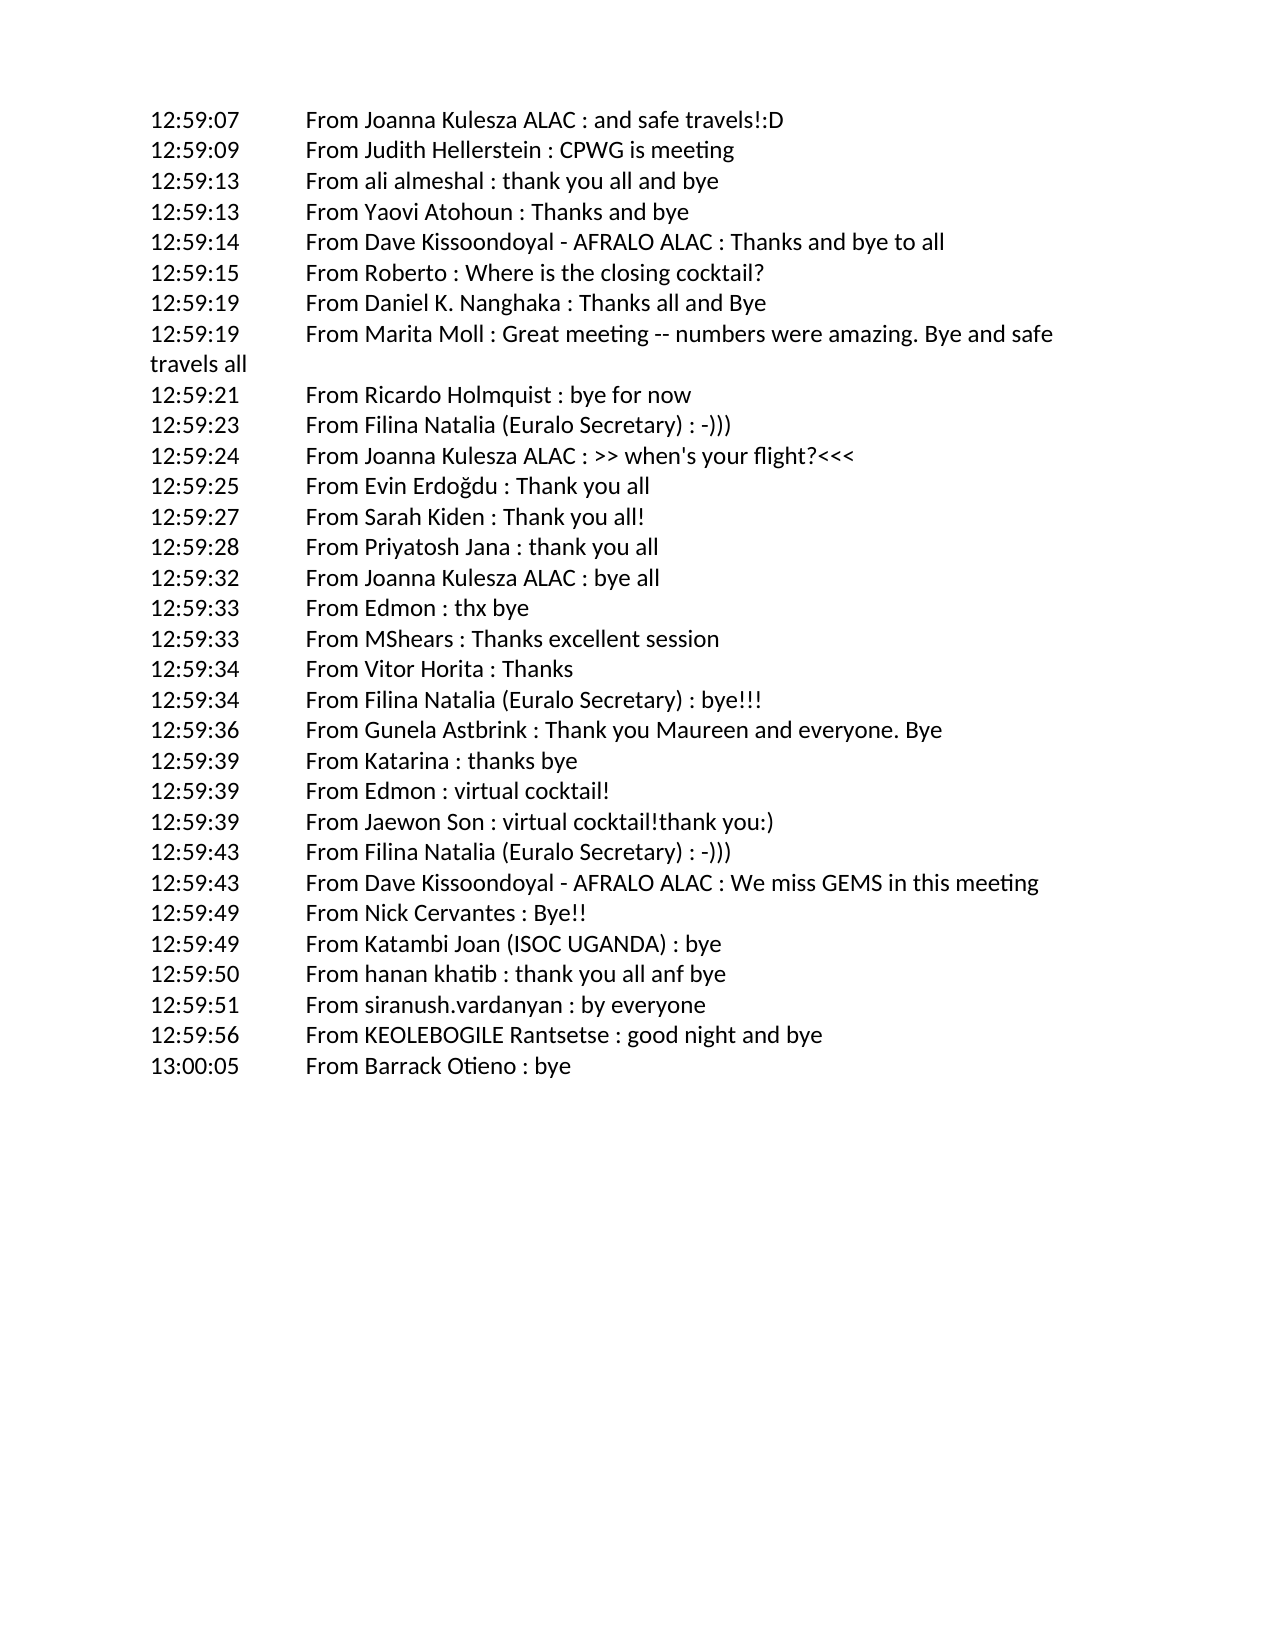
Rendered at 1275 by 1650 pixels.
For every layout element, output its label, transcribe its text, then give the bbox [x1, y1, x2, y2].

text 12:59:23 From Filina Natalia (Euralo Secretary) : -))) [150, 409, 1125, 440]
text 12:59:33 From MShears : Thanks excellent session [150, 623, 1125, 653]
text 12:59:07 From Joanna Kulesza ALAC : and safe travels!:D [150, 104, 1125, 134]
text 12:59:13 From Yaovi Atohoun : Thanks and bye [150, 196, 1125, 226]
text 12:59:36 From Gunela Astbrink : Thank you Maureen and everyone. Bye [150, 714, 1125, 745]
text 12:59:34 From Vitor Horita : Thanks [150, 653, 1125, 684]
text 12:59:33 From Edmon : thx bye [150, 592, 1125, 623]
text 12:59:39 From Edmon : virtual cocktail! [150, 776, 1125, 806]
text 12:59:24 From Joanna Kulesza ALAC : >> when's your flight?<<< [150, 440, 1125, 470]
text 12:59:49 From Nick Cervantes : Bye!! [150, 898, 1125, 928]
text 12:59:15 From Roberto : Where is the closing cocktail? [150, 257, 1125, 287]
text 12:59:09 From Judith Hellerstein : CPWG is meeting [150, 134, 1125, 165]
text 12:59:49 From Katambi Joan (ISOC UGANDA) : bye [150, 928, 1125, 959]
text 12:59:43 From Dave Kissoondoyal - AFRALO ALAC : We miss GEMS in this meeting [150, 867, 1125, 898]
text 12:59:32 From Joanna Kulesza ALAC : bye all [150, 562, 1125, 592]
text 12:59:34 From Filina Natalia (Euralo Secretary) : bye!!! [150, 684, 1125, 714]
text 12:59:25 From Evin Erdoğdu : Thank you all [150, 470, 1125, 501]
text 12:59:13 From ali almeshal : thank you all and bye [150, 165, 1125, 196]
text 12:59:27 From Sarah Kiden : Thank you all! [150, 501, 1125, 531]
text 13:00:05 From Barrack Otieno : bye [150, 1050, 1125, 1081]
text 12:59:51 From siranush.vardanyan : by everyone [150, 989, 1125, 1020]
text 12:59:14 From Dave Kissoondoyal - AFRALO ALAC : Thanks and bye to all [150, 226, 1125, 257]
text 12:59:56 From KEOLEBOGILE Rantsetse : good night and bye [150, 1020, 1125, 1050]
text 12:59:50 From hanan khatib : thank you all anf bye [150, 959, 1125, 989]
text 12:59:43 From Filina Natalia (Euralo Secretary) : -))) [150, 837, 1125, 867]
text 12:59:21 From Ricardo Holmquist : bye for now [150, 379, 1125, 409]
text 12:59:39 From Katarina : thanks bye [150, 745, 1125, 776]
text 12:59:19 From Marita Moll : Great meeting -- numbers were amazing. Bye and safe travels all [150, 318, 1125, 379]
text 12:59:39 From Jaewon Son : virtual cocktail!thank you:) [150, 806, 1125, 837]
text 12:59:19 From Daniel K. Nanghaka : Thanks all and Bye [150, 287, 1125, 318]
text 12:59:28 From Priyatosh Jana : thank you all [150, 531, 1125, 562]
